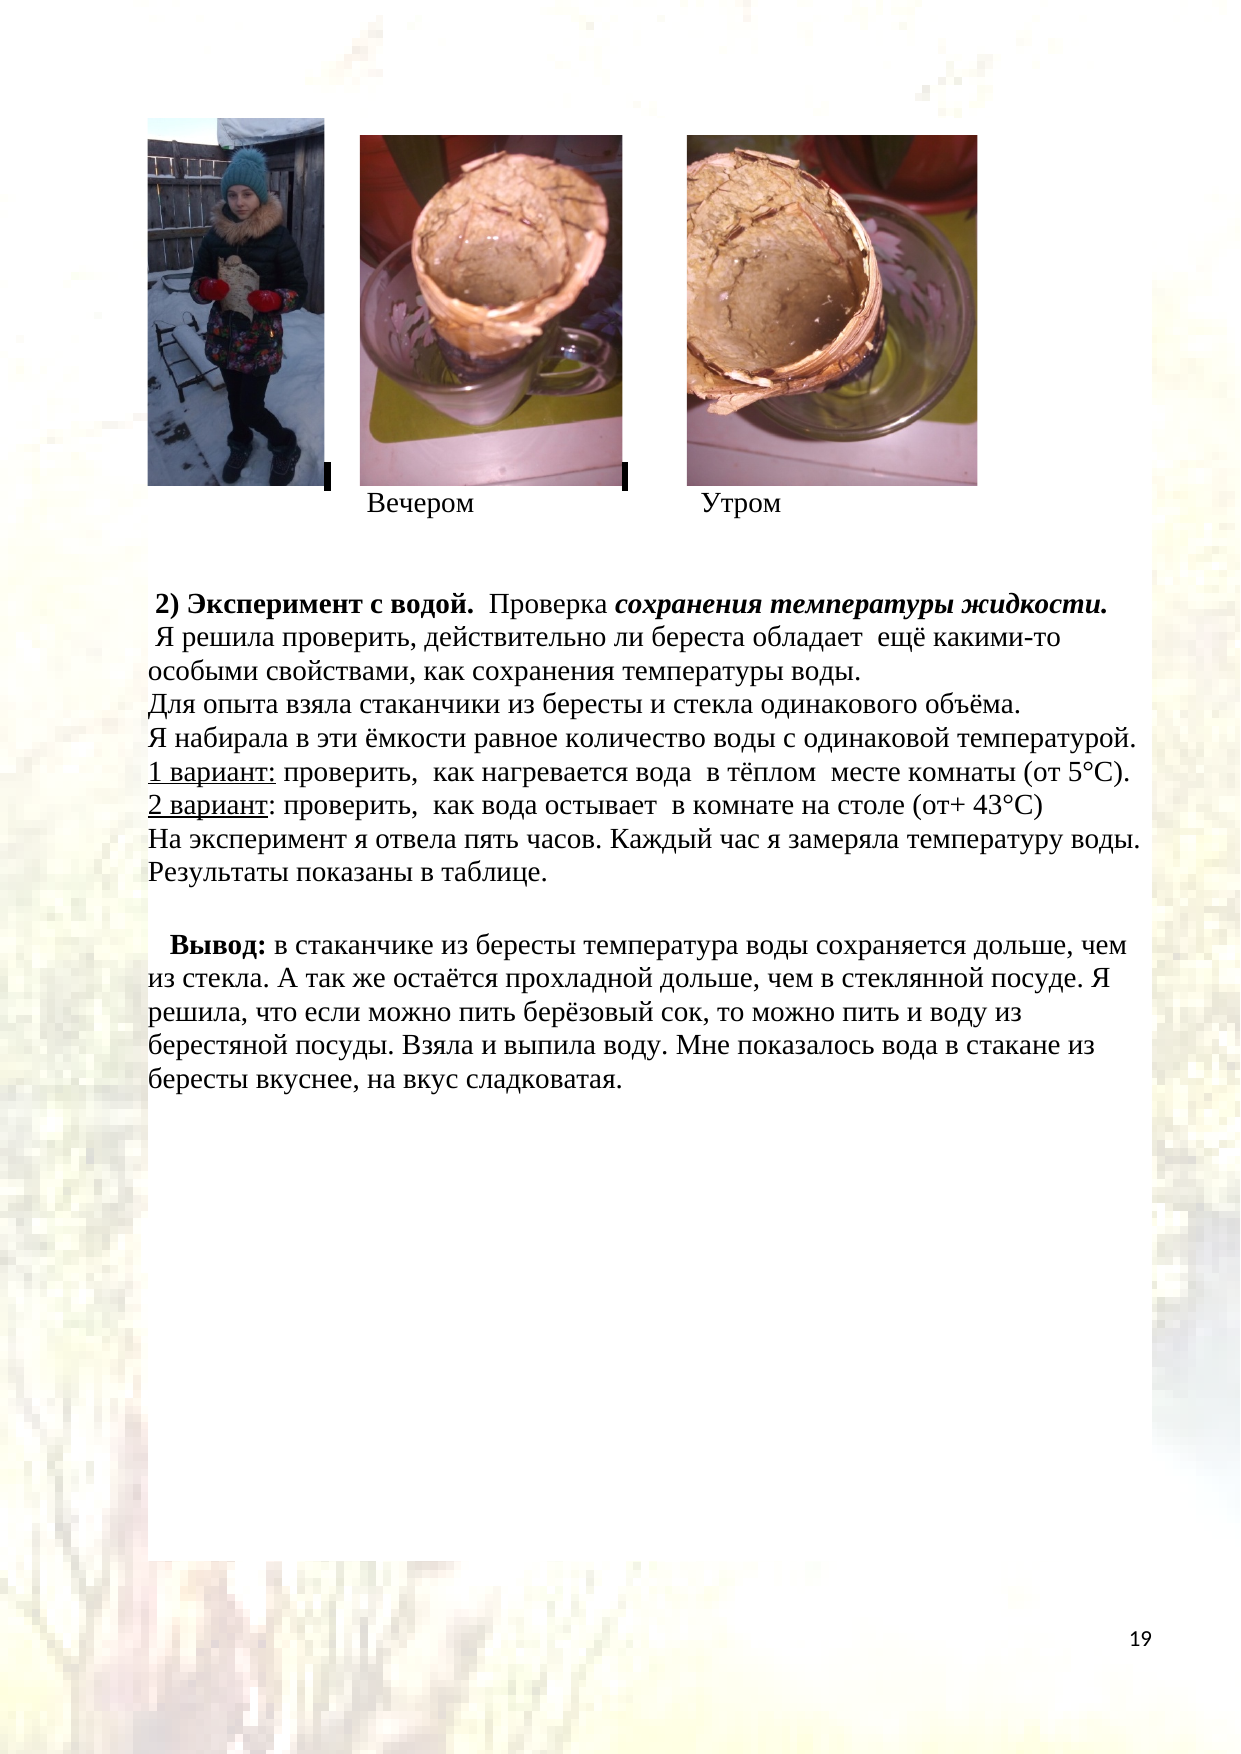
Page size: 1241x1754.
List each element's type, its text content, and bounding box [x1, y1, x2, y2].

text Вечером Утром [148, 485, 1152, 519]
text 2) Эксперимент с водой. Проверка сохранения температуры жидкости. [148, 586, 1152, 619]
picture [147, 118, 325, 486]
picture [359, 135, 623, 486]
text Я решила проверить, действительно ли береста обладает ещё какими-то особыми свойствами, как сохранения температуры воды. Для опыта взяла стаканчики из бересты и стекла одинакового объёма. Я набирала в эти ёмкости равное количество воды с одинаковой температурой. 1 вариант: проверить, как нагревается вода в тёплом месте комнаты (от 5°С). 2 вариант: проверить, как вода остывает в комнате на столе (от+ 43°С) На эксперимент я отвела пять часов. Каждый час я замеряла температуру воды. Результаты показаны в таблице. [148, 619, 1152, 888]
text Вывод: в стаканчике из бересты температура воды сохраняется дольше, чем из стекла. А так же остаётся прохладной дольше, чем в стеклянной посуде. Я решила, что если можно пить берёзовый сок, то можно пить и воду из берестяной посуды. Взяла и выпила воду. Мне показалось вода в стакане из бересты вкуснее, на вкус сладковатая. [148, 927, 1152, 1094]
picture [686, 135, 978, 486]
